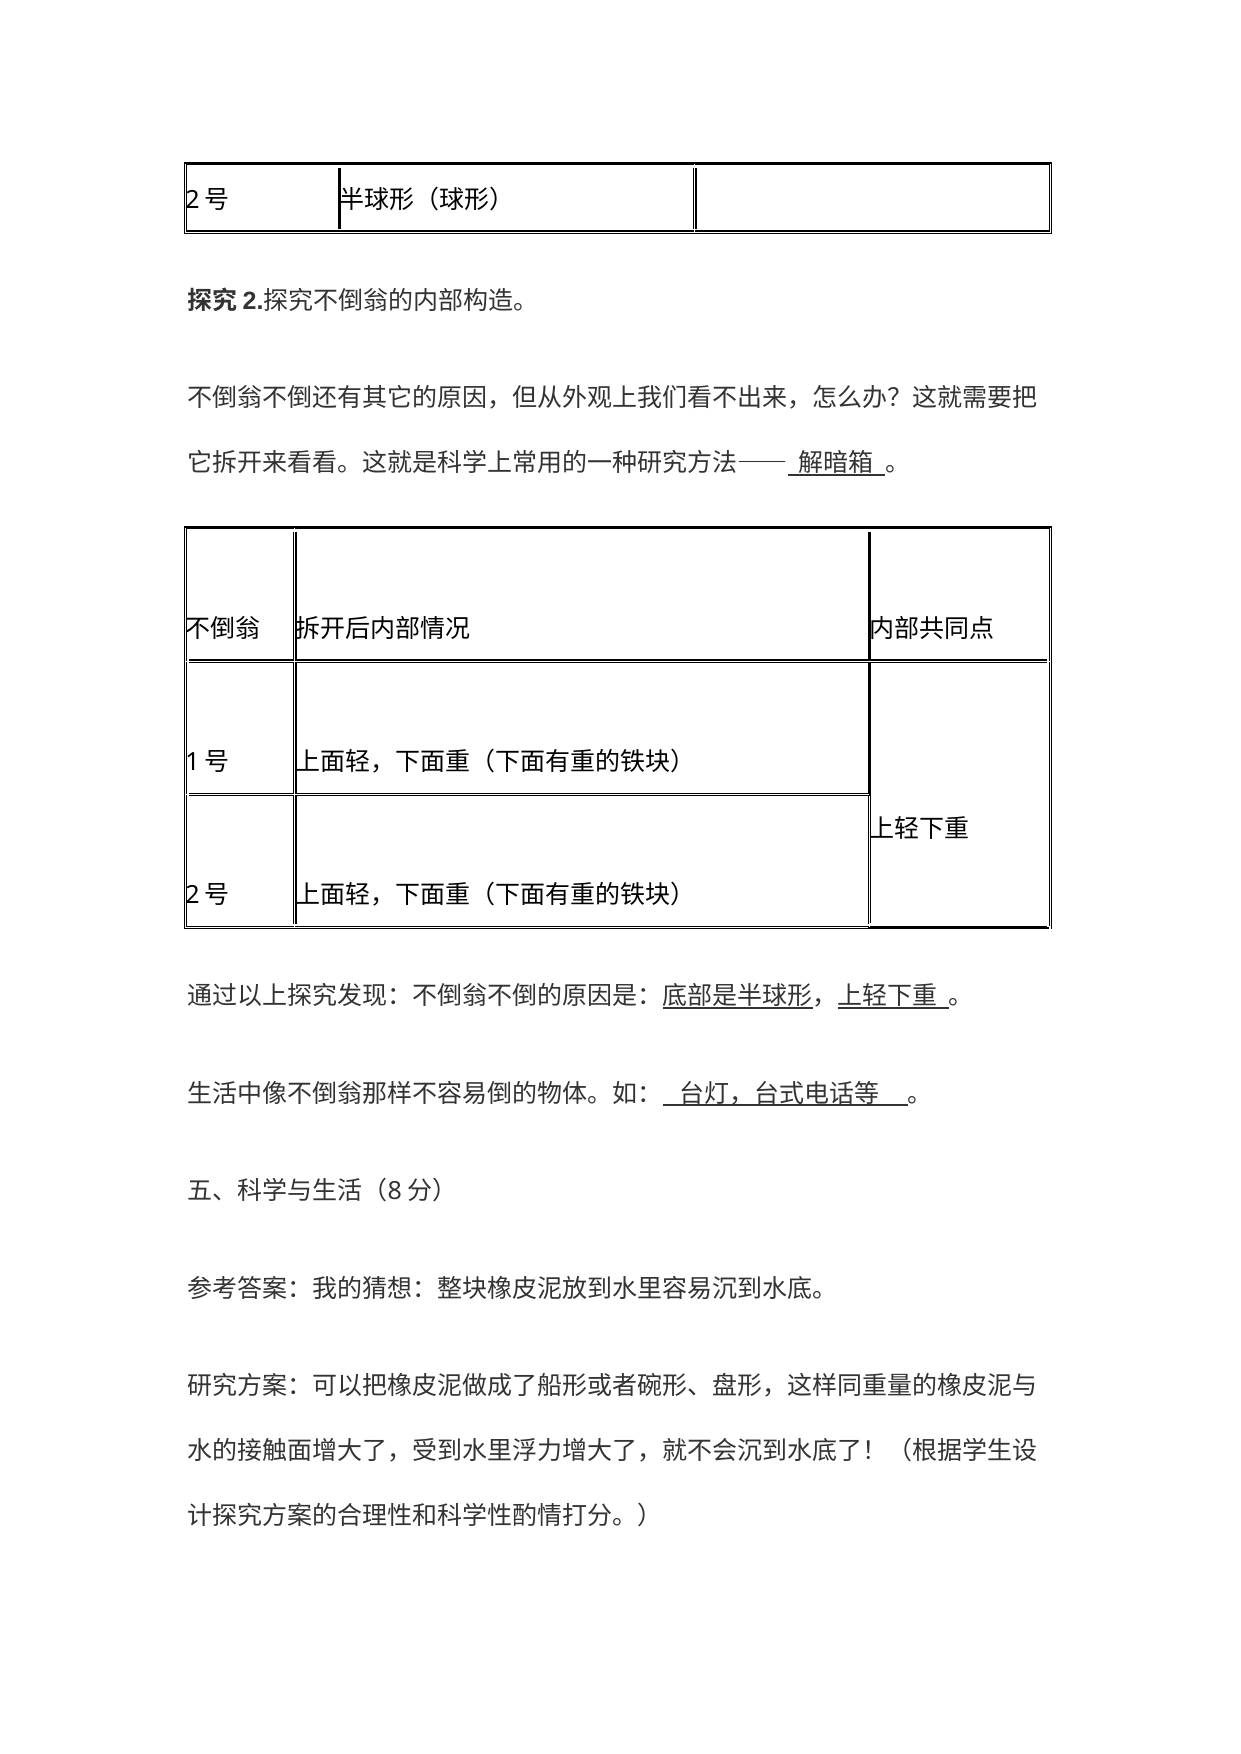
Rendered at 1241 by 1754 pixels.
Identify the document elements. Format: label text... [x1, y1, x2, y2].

table_header 拆开后内部情况 [295, 529, 869, 659]
table_cell 1号 [187, 659, 293, 792]
table_header 内部共同点 [869, 529, 1049, 659]
table_cell 上轻下重 [869, 659, 1049, 926]
table_cell 半球形（球形） [339, 164, 695, 230]
table_cell 上面轻，下面重（下面有重的铁块） [295, 796, 869, 926]
table_header 不倒翁 [187, 528, 295, 659]
text 通过以上探究发现：不倒翁不倒的原因是：底部是半球形，上轻下重 。 生活中像不倒翁那样不容易倒的物体。如： 台灯，台式电话等 。 五、科学与生活（8分） 参考答案：我的猜想：整块橡皮泥放到水里容易沉到水底。 研究方案：可以把橡皮泥做成了船形或者碗形、盘形，这样同重量的橡皮泥与水的接触面增大了，受到水里浮力增大了，就不会沉到水底了！（根据学生设计探究方案的合理性和科学性酌情打分。） [187, 929, 1053, 1546]
table_cell 2号 [187, 793, 295, 926]
table_cell 上面轻，下面重（下面有重的铁块） [297, 663, 868, 792]
text 探究2.探究不倒翁的内部构造。 不倒翁不倒还有其它的原因，但从外观上我们看不出来，怎么办？这就需要把它拆开来看看。这就是科学上常用的一种研究方法—— 解暗箱 。 [187, 233, 1053, 493]
table_cell 2号 [187, 165, 339, 230]
